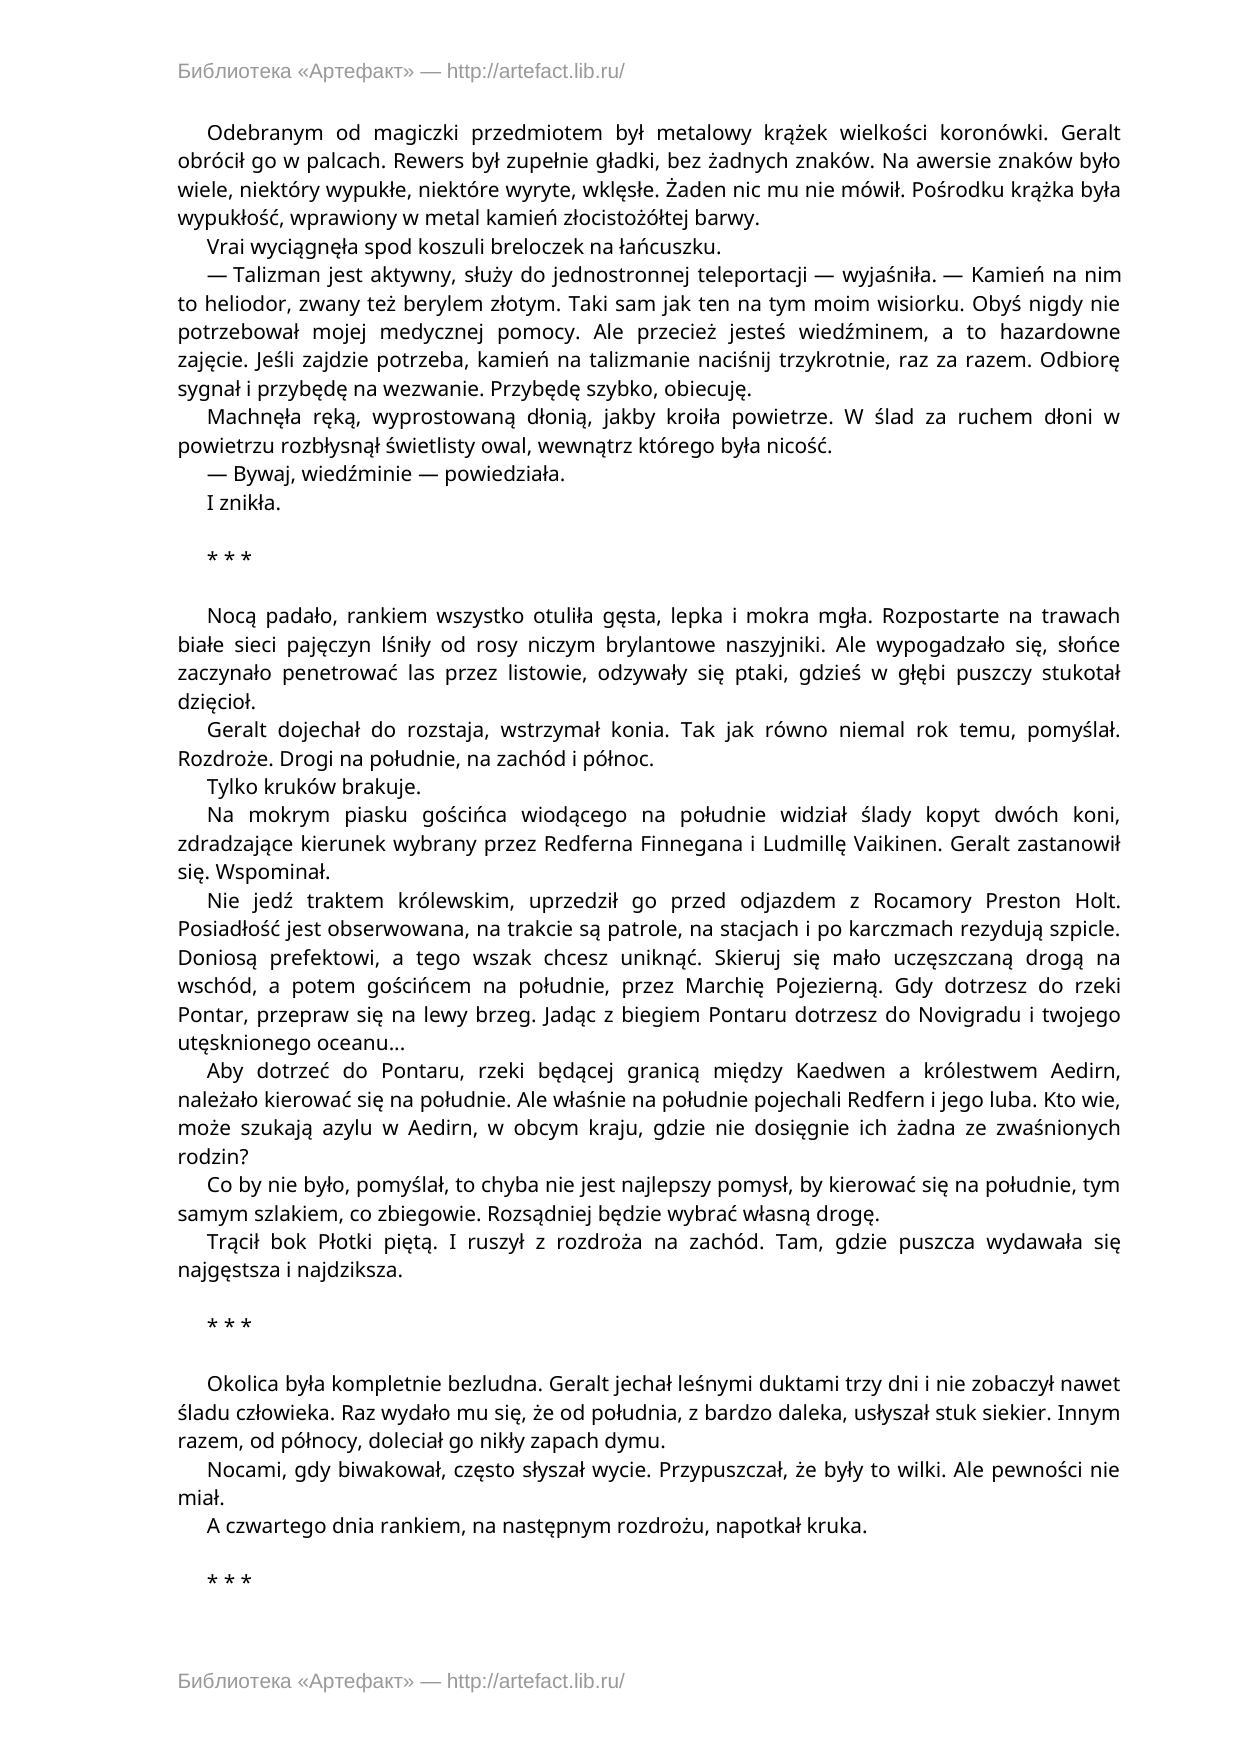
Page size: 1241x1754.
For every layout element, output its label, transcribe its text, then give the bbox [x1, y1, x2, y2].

text — Talizman jest aktywny, służy do jednostronnej teleportacji — wyjaśniła. — Kamień na nim to heliodor, zwany też berylem złotym. Taki sam jak ten na tym moim wisiorku. Obyś nigdy nie potrzebował mojej medycznej pomocy. Ale przecież jesteś wiedźminem, a to hazardowne zajęcie. Jeśli zajdzie potrzeba, kamień na talizmanie naciśnij trzykrotnie, raz za razem. Odbiorę sygnał i przybędę na wezwanie. Przybędę szybko, obiecuję. [177, 260, 1122, 402]
text * * * [177, 545, 1122, 573]
text Nocą padało, rankiem wszystko otuliła gęsta, lepka i mokra mgła. Rozpostarte na trawach białe sieci pajęczyn lśniły od rosy niczym brylantowe naszyjniki. Ale wypogadzało się, słońce zaczynało penetrować las przez listowie, odzywały się ptaki, gdzieś w głębi puszczy stukotał dzięcioł. [177, 602, 1122, 715]
text Vrai wyciągnęła spod koszuli breloczek na łańcuszku. [177, 232, 1122, 260]
text I znikła. [177, 488, 1122, 516]
text Aby dotrzeć do Pontaru, rzeki będącej granicą między Kaedwen a królestwem Aedirn, należało kierować się na południe. Ale właśnie na południe pojechali Redfern i jego luba. Kto wie, może szukają azylu w Aedirn, w obcym kraju, gdzie nie dosięgnie ich żadna ze zwaśnionych rodzin? [177, 1057, 1122, 1170]
text Trącił bok Płotki piętą. I ruszył z rozdroża na zachód. Tam, gdzie puszcza wydawała się najgęstsza i najdziksza. [177, 1227, 1122, 1284]
text Odebranym od magiczki przedmiotem był metalowy krążek wielkości koronówki. Geralt obrócił go w palcach. Rewers był zupełnie gładki, bez żadnych znaków. Na awersie znaków było wiele, niektóry wypukłe, niektóre wyryte, wklęsłe. Żaden nic mu nie mówił. Pośrodku krążka była wypukłość, wprawiony w metal kamień złocistożółtej barwy. [177, 118, 1122, 232]
text Nocami, gdy biwakował, często słyszał wycie. Przypuszczał, że były to wilki. Ale pewności nie miał. [177, 1455, 1122, 1512]
text Nie jedź traktem królewskim, uprzedził go przed odjazdem z Rocamory Preston Holt. Posiadłość jest obserwowana, na trakcie są patrole, na stacjach i po karczmach rezydują szpicle. Doniosą prefektowi, a tego wszak chcesz uniknąć. Skieruj się mało uczęszczaną drogą na wschód, a potem gościńcem na południe, przez Marchię Pojezierną. Gdy dotrzesz do rzeki Pontar, przepraw się na lewy brzeg. Jadąc z biegiem Pontaru dotrzesz do Novigradu i twojego utęsknionego oceanu... [177, 886, 1122, 1057]
text Co by nie było, pomyślał, to chyba nie jest najlepszy pomysł, by kierować się na południe, tym samym szlakiem, co zbiegowie. Rozsądniej będzie wybrać własną drogę. [177, 1170, 1122, 1227]
text Geralt dojechał do rozstaja, wstrzymał konia. Tak jak równo niemal rok temu, pomyślał. Rozdroże. Drogi na południe, na zachód i północ. [177, 715, 1122, 772]
text * * * [177, 1312, 1122, 1341]
text * * * [177, 1568, 1122, 1597]
text Okolica była kompletnie bezludna. Geralt jechał leśnymi duktami trzy dni i nie zobaczył nawet śladu człowieka. Raz wydało mu się, że od południa, z bardzo daleka, usłyszał stuk siekier. Innym razem, od północy, doleciał go nikły zapach dymu. [177, 1369, 1122, 1455]
text Tylko kruków brakuje. [177, 772, 1122, 801]
text Na mokrym piasku gościńca wiodącego na południe widział ślady kopyt dwóch koni, zdradzające kierunek wybrany przez Redferna Finnegana i Ludmillę Vaikinen. Geralt zastanowił się. Wspominał. [177, 801, 1122, 886]
text — Bywaj, wiedźminie — powiedziała. [177, 459, 1122, 488]
text Machnęła ręką, wyprostowaną dłonią, jakby kroiła powietrze. W ślad za ruchem dłoni w powietrzu rozbłysnął świetlisty owal, wewnątrz którego była nicość. [177, 402, 1122, 459]
text A czwartego dnia rankiem, na następnym rozdrożu, napotkał kruka. [177, 1512, 1122, 1540]
